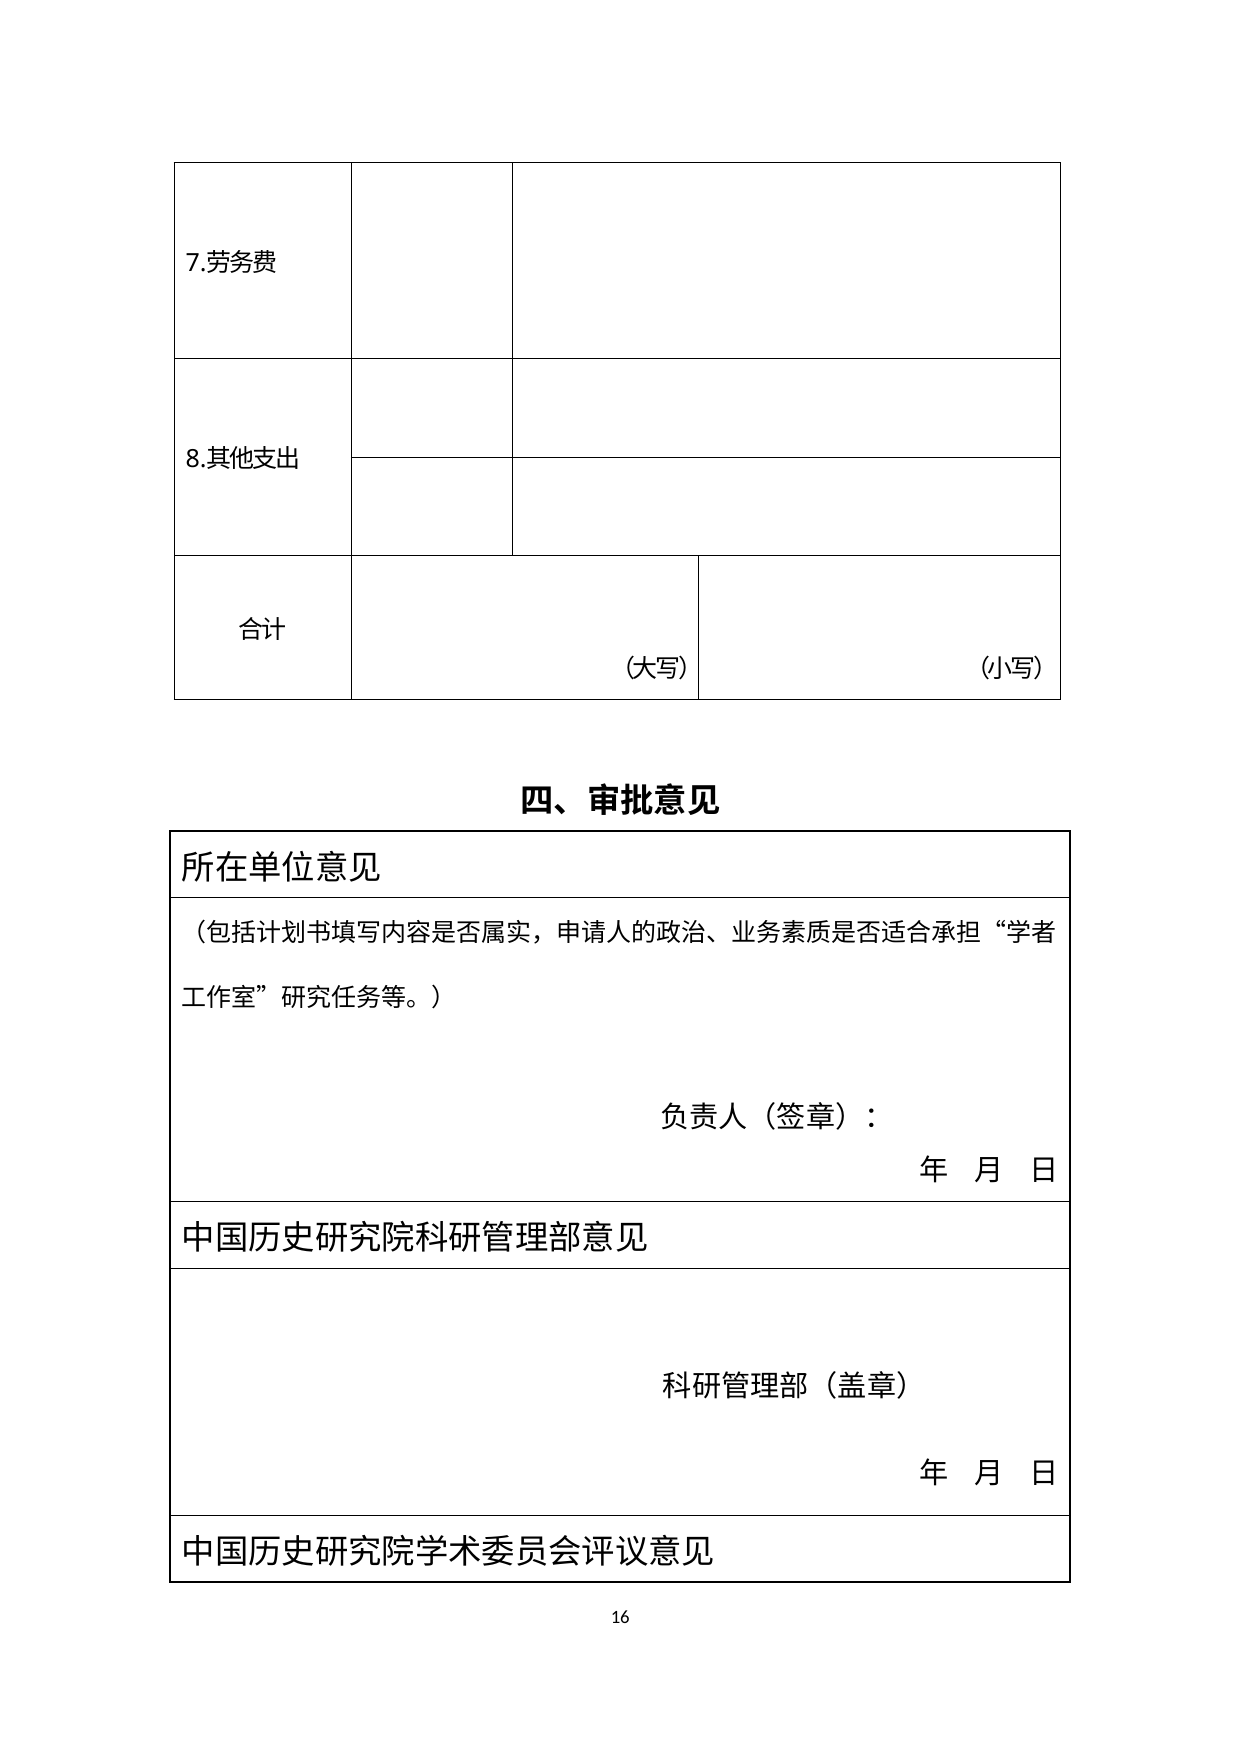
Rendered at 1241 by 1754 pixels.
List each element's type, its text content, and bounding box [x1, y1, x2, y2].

table_cell （包括计划书填写内容是否属实，申请人的政治、业务素质是否适合承担“学者工作室”研究任务等。） 负责人（签章）： 年 月 日 [171, 898, 1069, 1201]
table_cell （大写） [352, 556, 698, 699]
table_cell 7.劳务费 [175, 163, 351, 358]
table_cell [513, 359, 1060, 457]
table_header 所在单位意见 [171, 832, 1069, 897]
table_cell 中国历史研究院学术委员会评议意见 [171, 1516, 1069, 1581]
table_cell 合计 [175, 556, 351, 699]
table_cell [513, 458, 1060, 555]
table_cell [352, 458, 512, 555]
table_cell [352, 163, 512, 358]
table_cell 科研管理部（盖章） 年 月 日 [171, 1269, 1069, 1515]
table_cell （小写） [699, 556, 1060, 699]
text 四、审批意见 [177, 765, 1063, 830]
table_cell [513, 163, 1060, 358]
table_cell 8.其他支出 [175, 359, 351, 555]
table_cell [352, 359, 512, 457]
table_cell 中国历史研究院科研管理部意见 [171, 1202, 1069, 1268]
